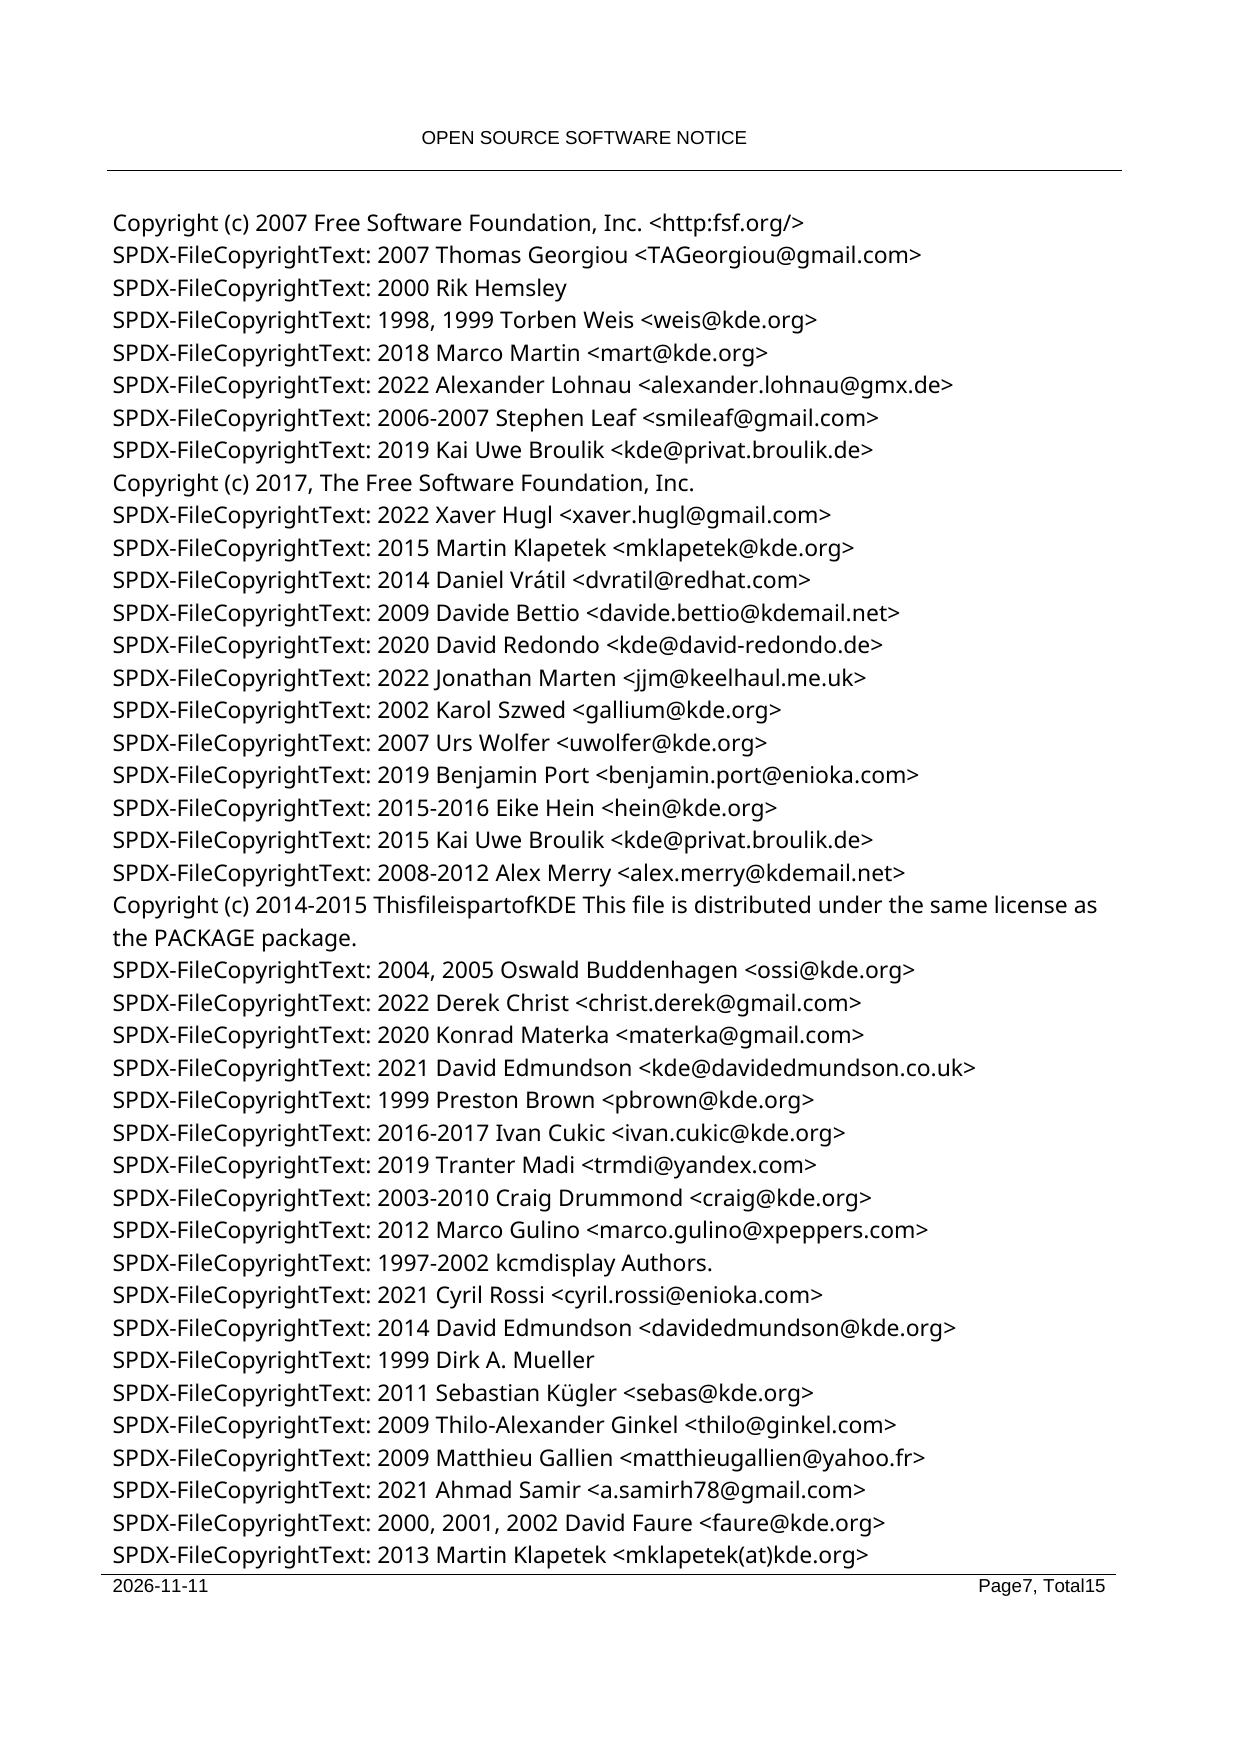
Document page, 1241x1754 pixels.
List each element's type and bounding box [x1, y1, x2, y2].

text [112, 206, 1128, 1571]
